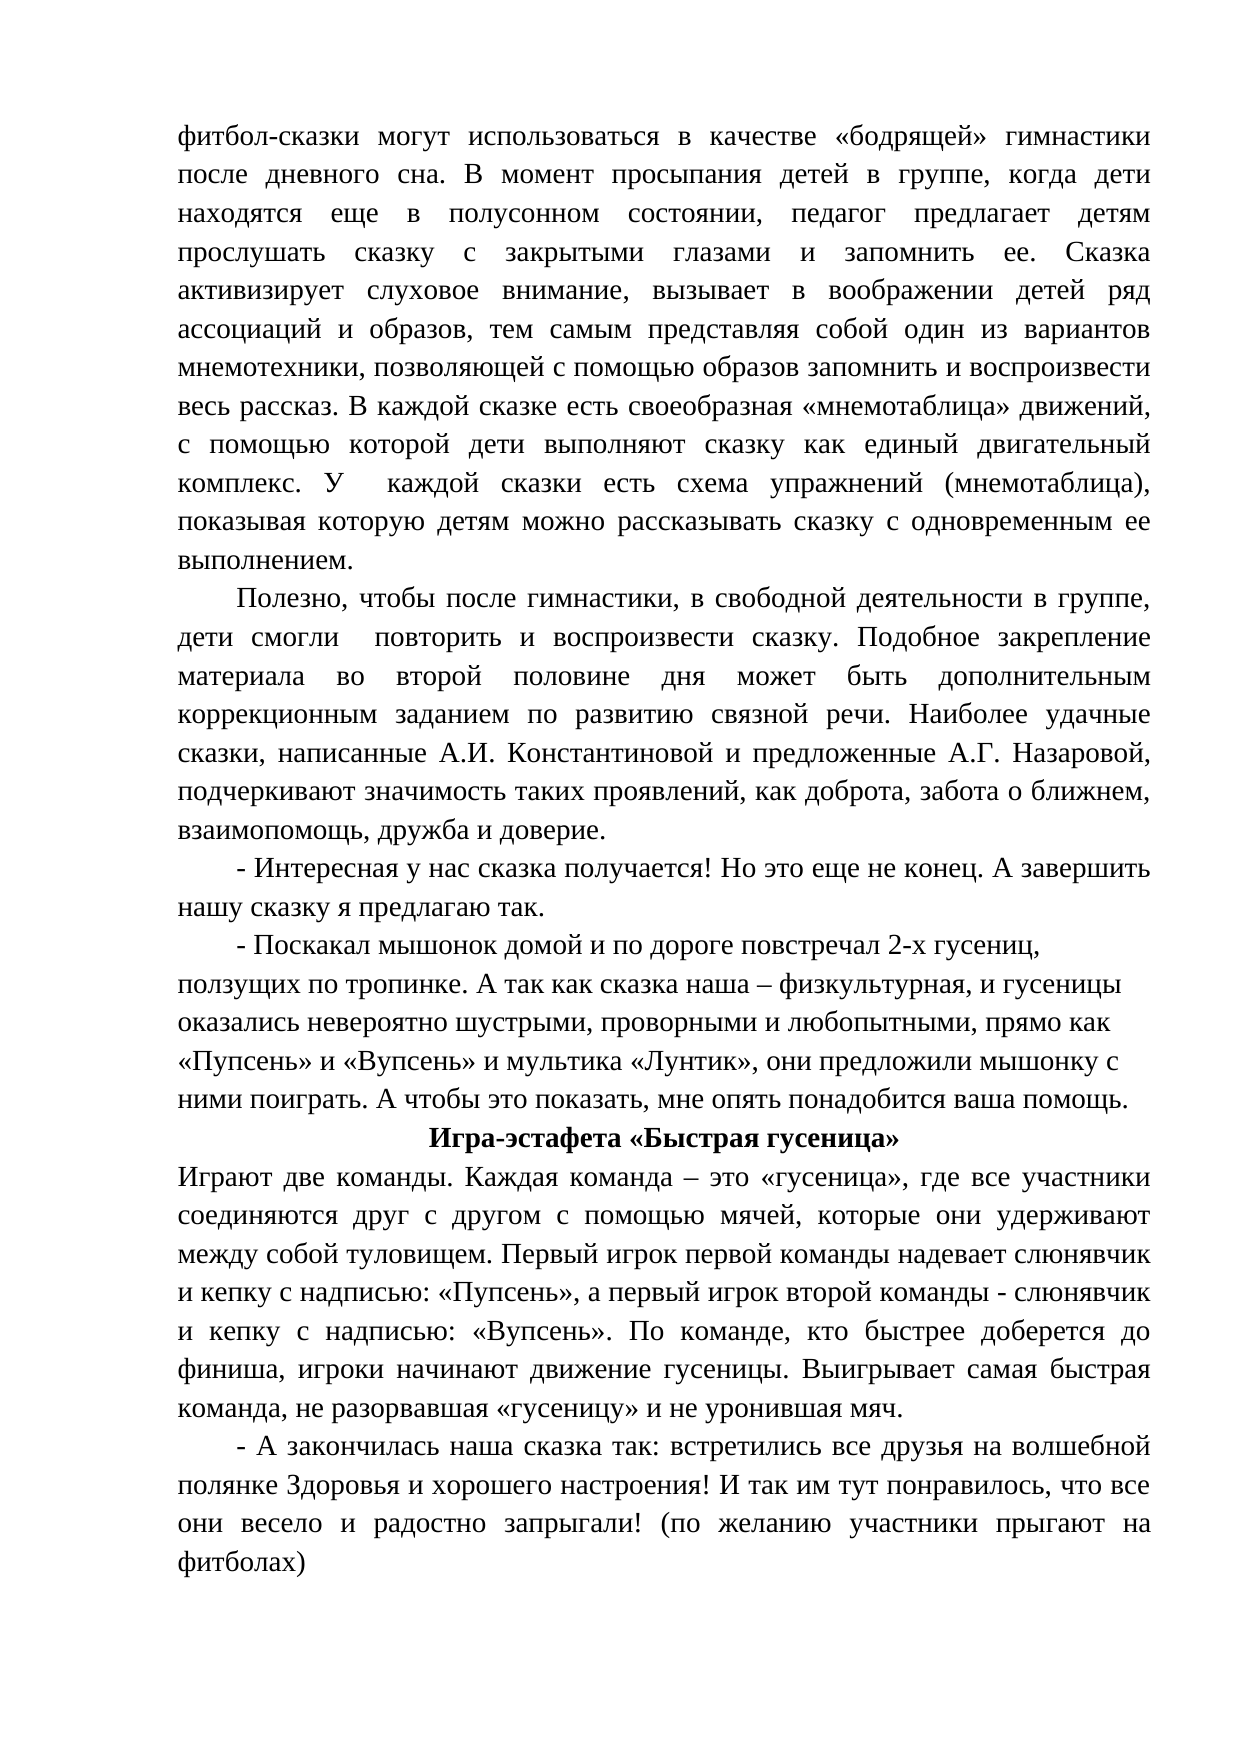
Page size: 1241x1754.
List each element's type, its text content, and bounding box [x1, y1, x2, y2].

text Игра-эстафета «Быстрая гусеница» [177, 1120, 1152, 1154]
text - Поскакал мышонок домой и по дороге повстречал 2-х гусениц, ползущих по тропинке. А так как сказка наша – физкультурная, и гусеницы оказались невероятно шустрыми, проворными и любопытными, прямо как «Пупсень» и «Вупсень» и мультика «Лунтик», они предложили мышонку с ними поиграть. А чтобы это показать, мне опять понадобится ваша помощь. [177, 927, 1152, 1115]
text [177, 118, 1152, 576]
text Играют две команды. Каждая команда – это «гусеница», где все участники соединяются друг с другом с помощью мячей, которые они удерживают между собой туловищем. Первый игрок первой команды надевает слюнявчик и кепку с надписью: «Пупсень», а первый игрок второй команды - слюнявчик и кепку с надписью: «Вупсень». По команде, кто быстрее доберется до финиша, игроки начинают движение гусеницы. Выигрывает самая быстрая команда, не разорвавшая «гусеницу» и не уронившая мяч. [177, 1159, 1152, 1423]
text Полезно, чтобы после гимнастики, в свободной деятельности в группе, дети смогли повторить и воспроизвести сказку. Подобное закрепление материала во второй половине дня может быть дополнительным коррекционным заданием по развитию связной речи. Наиболее удачные сказки, написанные А.И. Константиновой и предложенные А.Г. Назаровой, подчеркивают значимость таких проявлений, как доброта, забота о ближнем, взаимопомощь, дружба и доверие. [177, 581, 1152, 845]
text - А закончилась наша сказка так: встретились все друзья на волшебной полянке Здоровья и хорошего настроения! И так им тут понравилось, что все они весело и радостно запрыгали! (по желанию участники прыгают на фитболах) [177, 1428, 1152, 1578]
text - Интересная у нас сказка получается! Но это еще не конец. А завершить нашу сказку я предлагаю так. [177, 850, 1152, 922]
